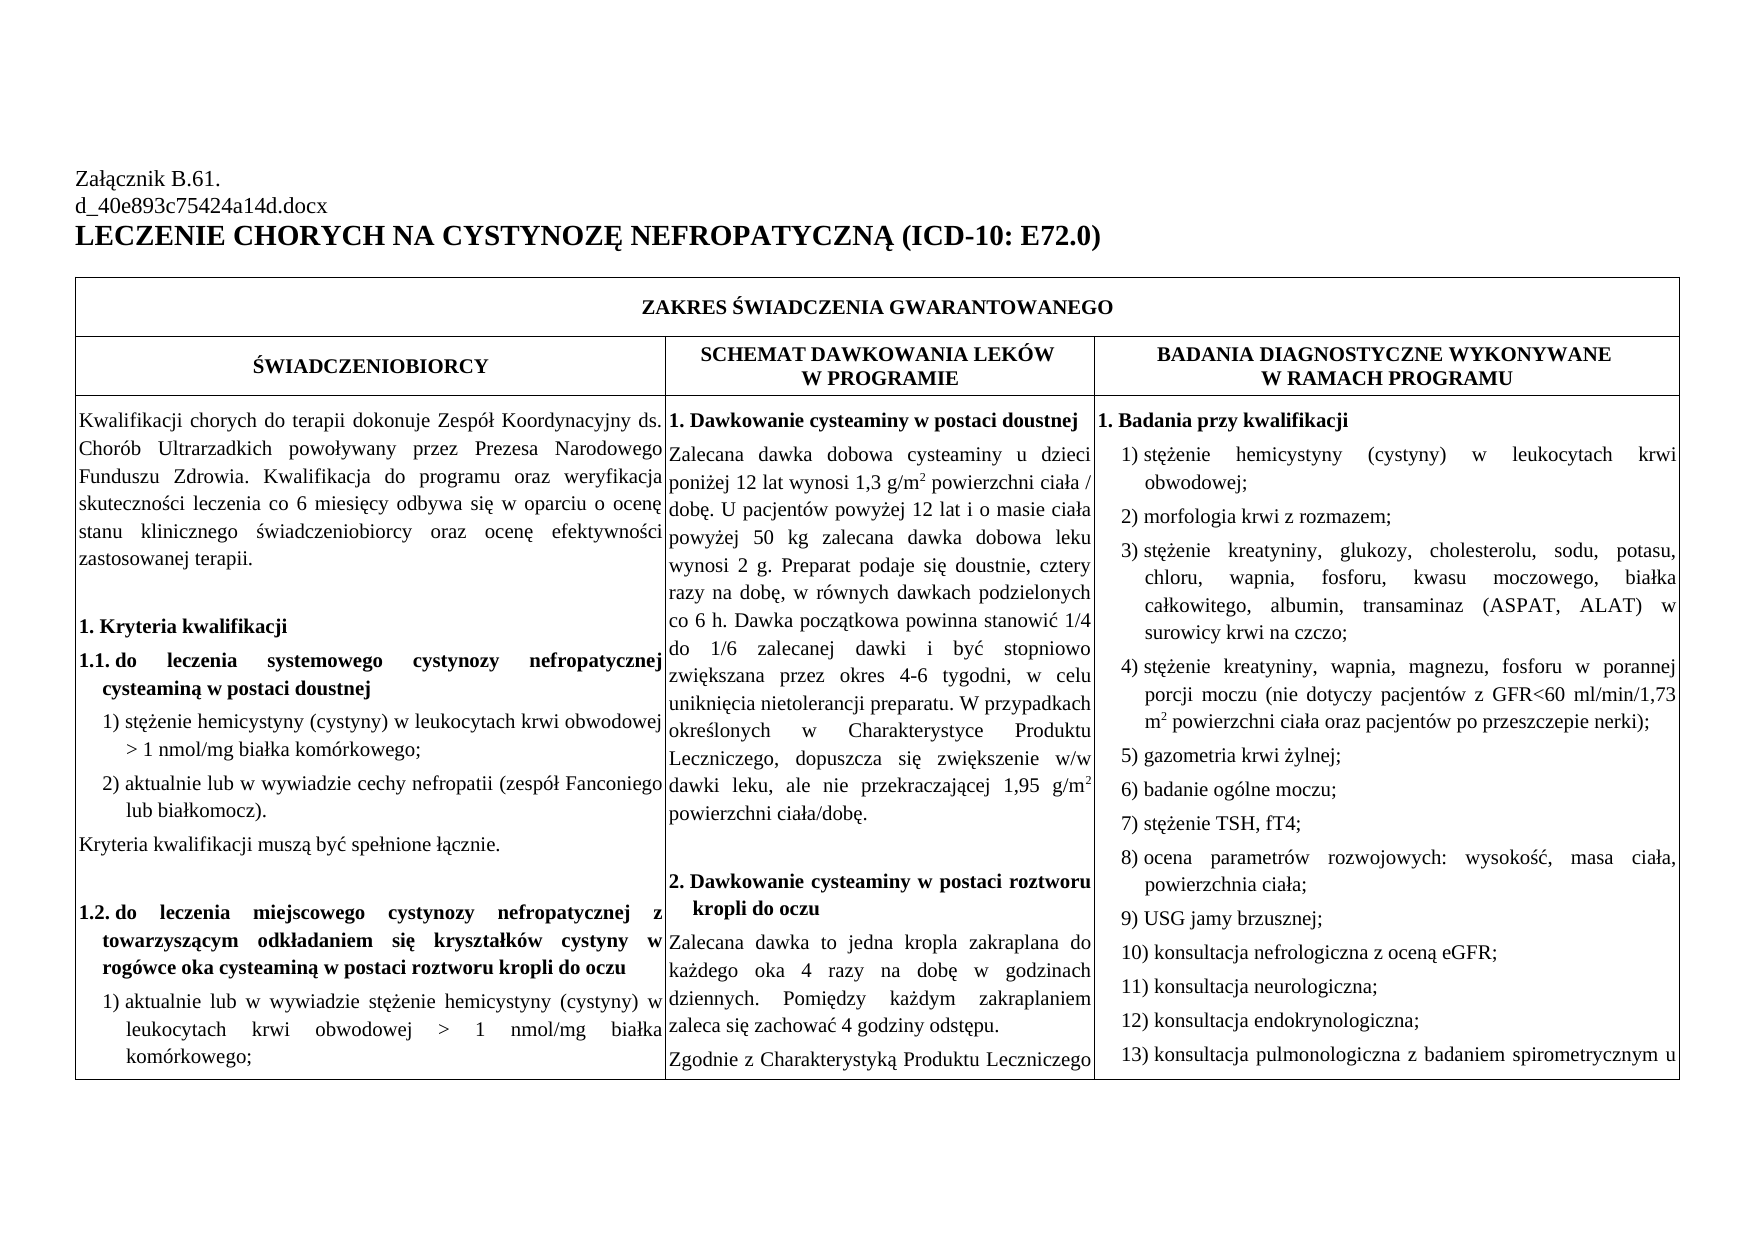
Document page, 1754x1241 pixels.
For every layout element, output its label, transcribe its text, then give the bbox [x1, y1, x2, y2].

table_cell BADANIA DIAGNOSTYCZNE WYKONYWANE W RAMACH PROGRAMU [1095, 337, 1679, 395]
text Załącznik B.61. [75, 165, 1679, 192]
table_cell ŚWIADCZENIOBIORCY [76, 337, 665, 395]
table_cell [666, 396, 1094, 1078]
table_header ZAKRES ŚWIADCZENIA GWARANTOWANEGO [76, 278, 1679, 336]
text LECZENIE CHORYCH NA CYSTYNOZĘ NEFROPATYCZNĄ (ICD-10: E72.0) [75, 218, 1679, 252]
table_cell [1095, 396, 1679, 1078]
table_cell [76, 396, 665, 1078]
table_cell SCHEMAT DAWKOWANIA LEKÓW W PROGRAMIE [666, 337, 1094, 395]
